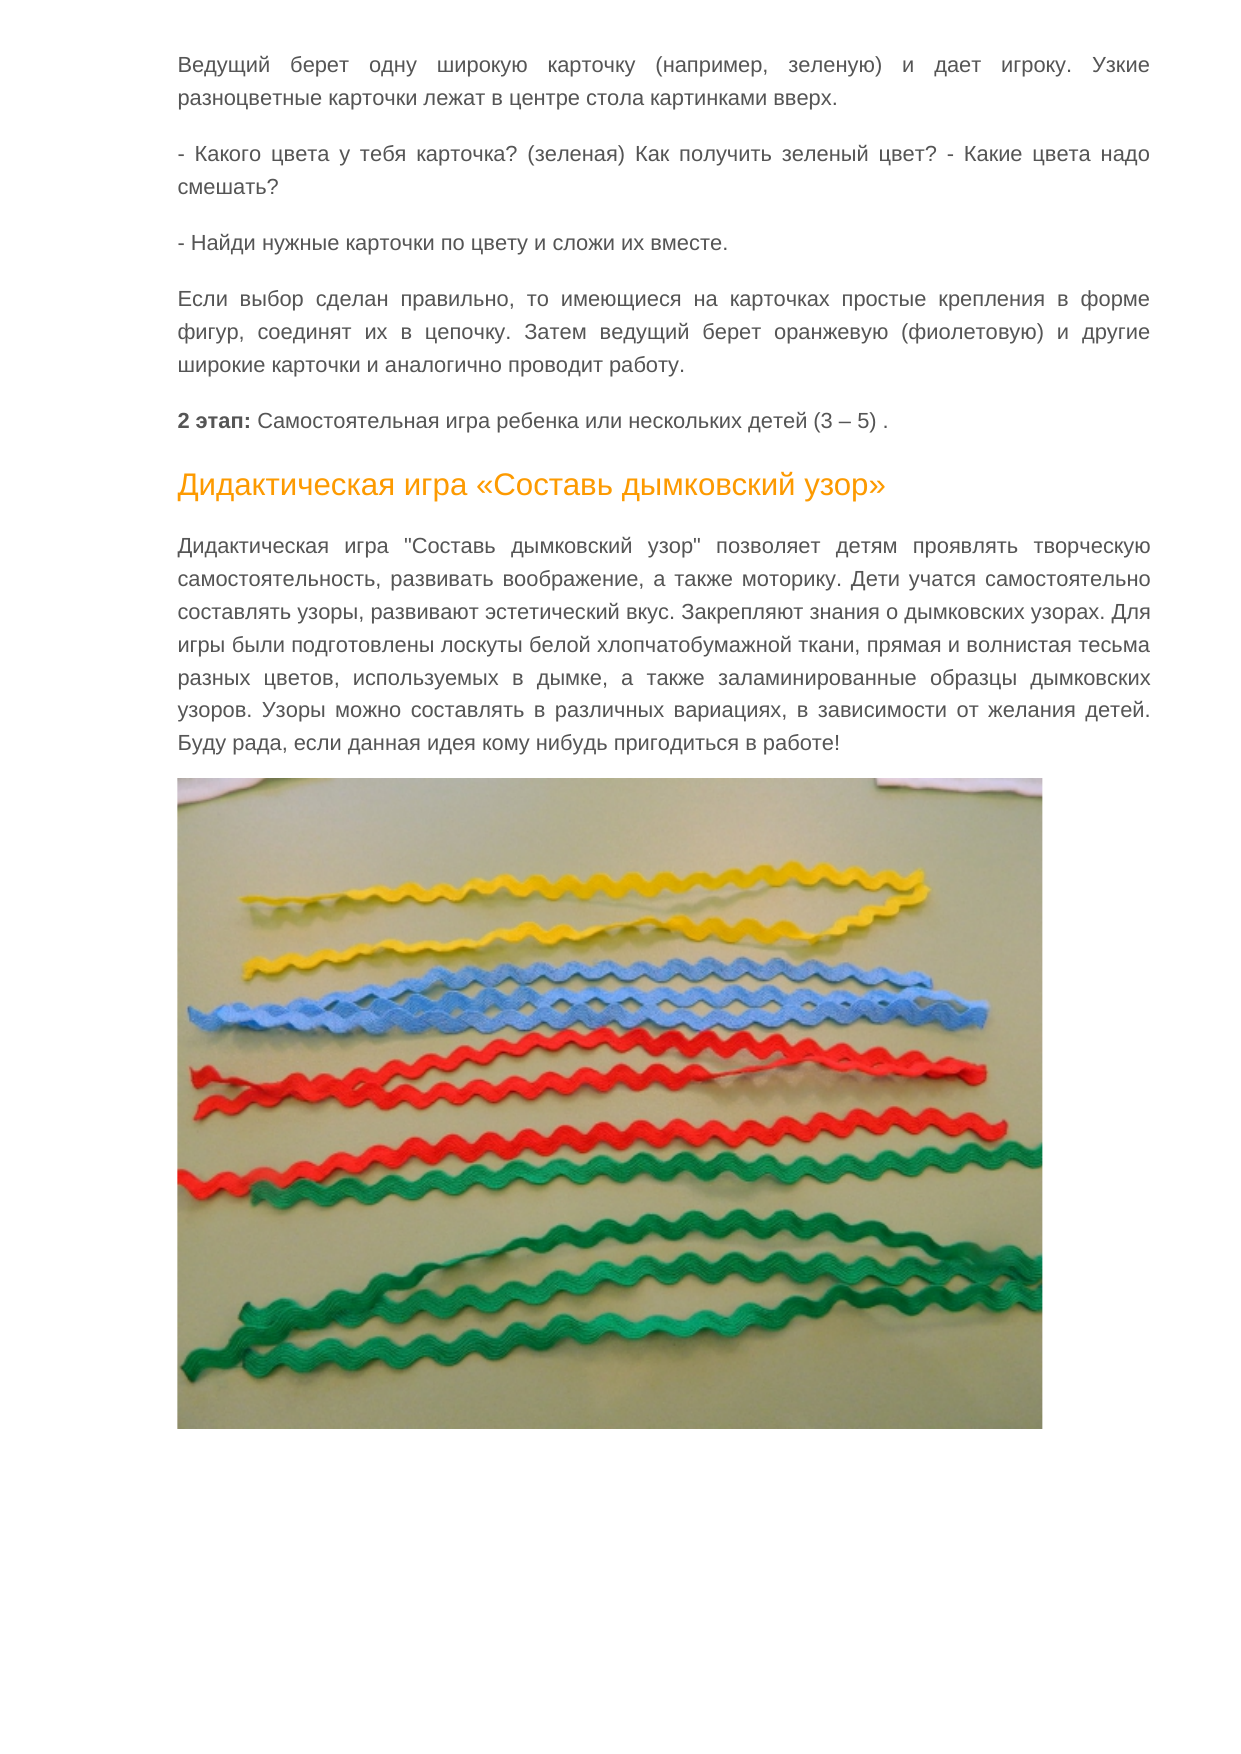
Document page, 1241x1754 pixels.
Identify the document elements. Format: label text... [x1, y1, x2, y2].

text - Какого цвета у тебя карточка? (зеленая) Как получить зеленый цвет? - Какие цвета надо смешать? [177, 133, 1152, 199]
text Если выбор сделан правильно, то имеющиеся на карточках простые крепления в форме фигур, соединят их в цепочку. Затем ведущий берет оранжевую (фиолетовую) и другие широкие карточки и аналогично проводит работу. [177, 279, 1152, 377]
text Дидактическая игра "Составь дымковский узор" позволяет детям проявлять творческую самостоятельность, развивать воображение, а также моторику. Дети учатся самостоятельно составлять узоры, развивают эстетический вкус. Закрепляют знания о дымковских узорах. Для игры были подготовлены лоскуты белой хлопчатобумажной ткани, прямая и волнистая тесьма разных цветов, используемых в дымке, а также заламинированные образцы дымковских узоров. Узоры можно составлять в различных вариациях, в зависимости от желания детей. Буду рада, если данная идея кому нибудь пригодиться в работе! [177, 526, 1152, 755]
text 2 этап: Самостоятельная игра ребенка или нескольких детей (3 – 5) . [177, 401, 1152, 433]
text Дидактическая игра «Составь дымковский узор» [177, 466, 1152, 502]
text Ведущий берет одну широкую карточку (например, зеленую) и дает игроку. Узкие разноцветные карточки лежат в центре стола картинками вверх. [177, 44, 1152, 110]
text - Найди нужные карточки по цвету и сложи их вместе. [177, 222, 1152, 255]
picture [177, 778, 1043, 1429]
